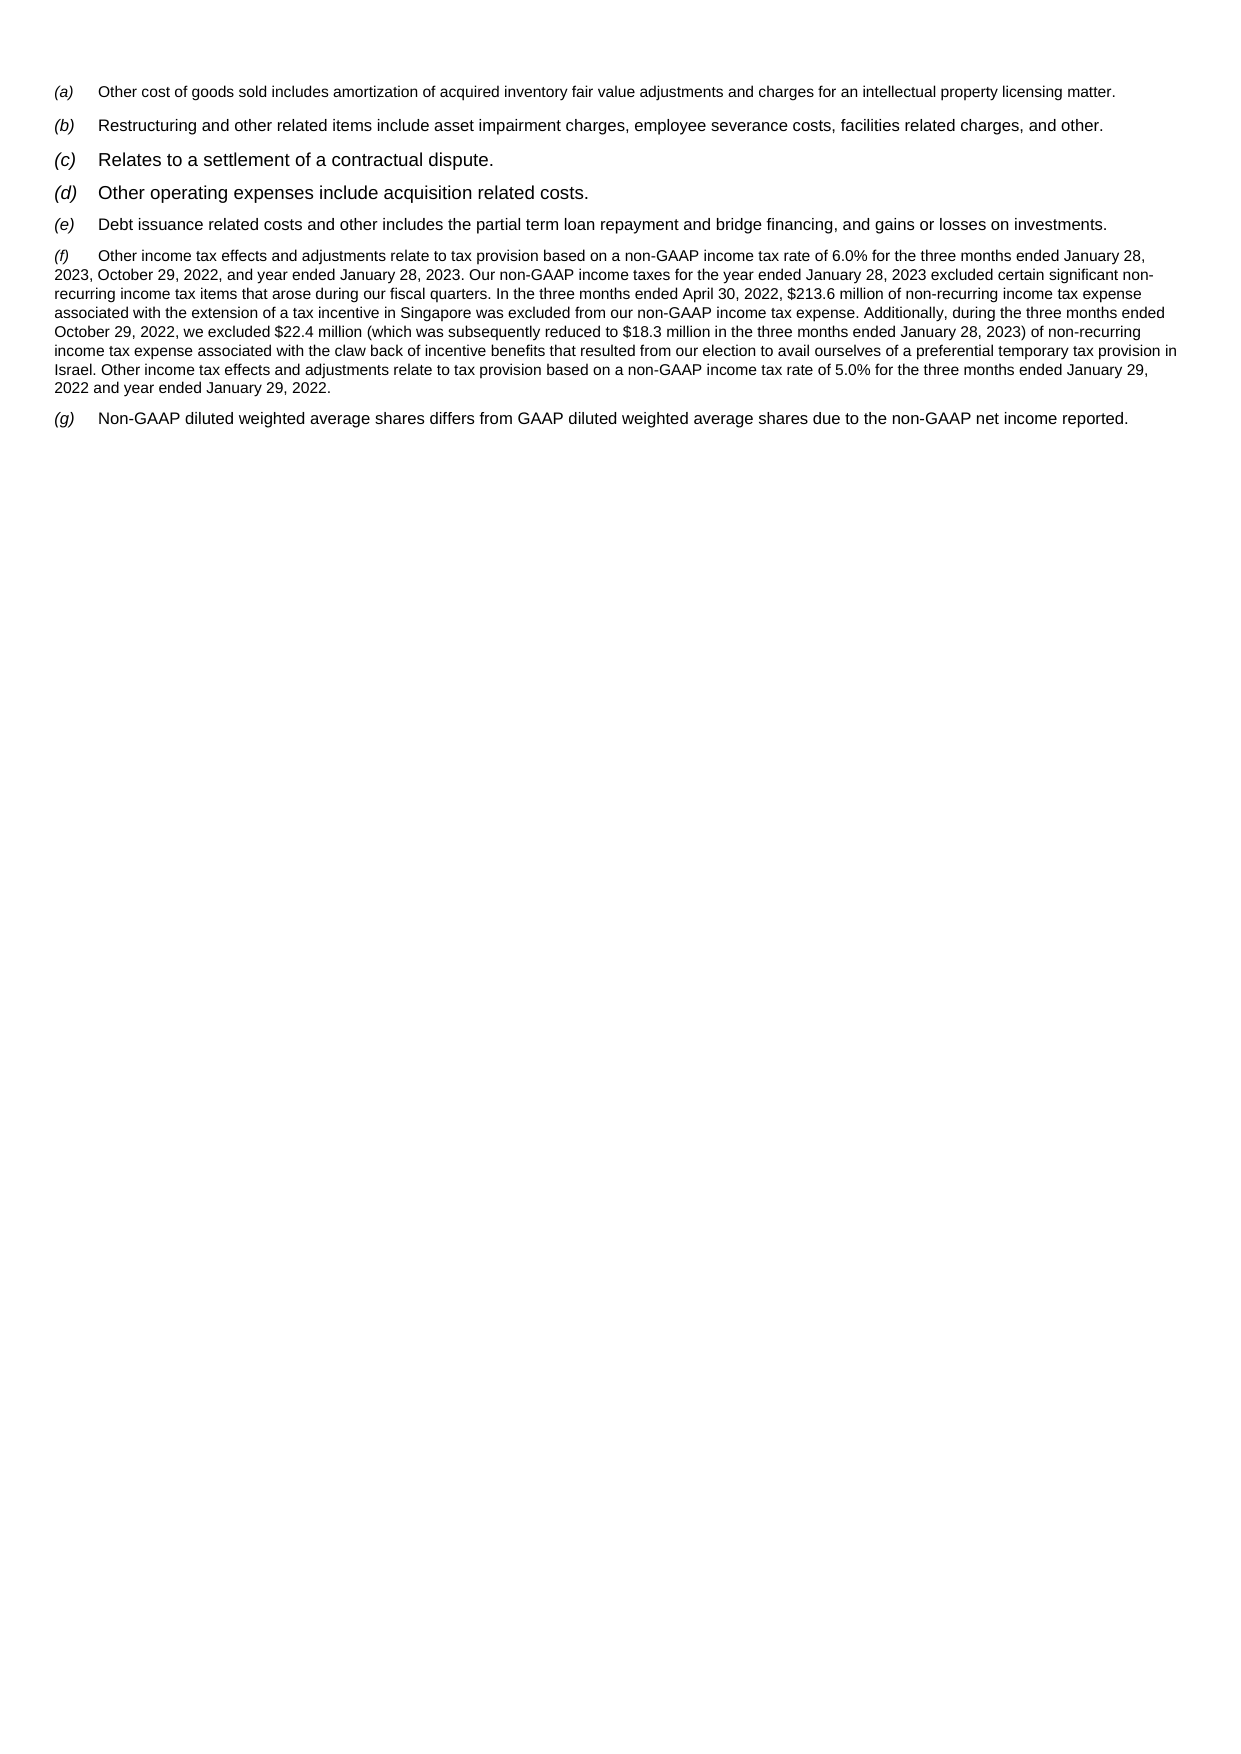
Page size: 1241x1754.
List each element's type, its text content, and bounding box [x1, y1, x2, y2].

list Other income tax effects and adjustments relate to tax provision based on a non-GAAP income tax rate of 6.0% for the three months ended January 28, 2023, October 29, 2022, and year ended January 28, 2023. Our non-GAAP income taxes for the year ended January 28, 2023 excluded certain significant non-recurring income tax items that arose during our fiscal quarters. In the three months ended April 30, 2022, $213.6 million of non-recurring income tax expense associated with the extension of a tax incentive in Singapore was excluded from our non-GAAP income tax expense. Additionally, during the three months ended October 29, 2022, we excluded $22.4 million (which was subsequently reduced to $18.3 million in the three months ended January 28, 2023) of non-recurring income tax expense associated with the claw back of incentive benefits that resulted from our election to avail ourselves of a preferential temporary tax provision in Israel. Other income tax effects and adjustments relate to tax provision based on a non-GAAP income tax rate of 5.0% for the three months ended January 29, 2022 and year ended January 29, 2022. [54, 247, 1182, 397]
list Restructuring and other related items include asset impairment charges, employee severance costs, facilities related charges, and other. [54, 116, 1182, 135]
list Other cost of goods sold includes amortization of acquired inventory fair value adjustments and charges for an intellectual property licensing matter. [54, 83, 1182, 101]
list Debt issuance related costs and other includes the partial term loan repayment and bridge financing, and gains or losses on investments. [54, 214, 1182, 233]
list Relates to a settlement of a contractual dispute. [54, 149, 1182, 170]
list Other operating expenses include acquisition related costs. [54, 181, 1182, 203]
list Non-GAAP diluted weighted average shares differs from GAAP diluted weighted average shares due to the non-GAAP net income reported. [54, 408, 1182, 428]
